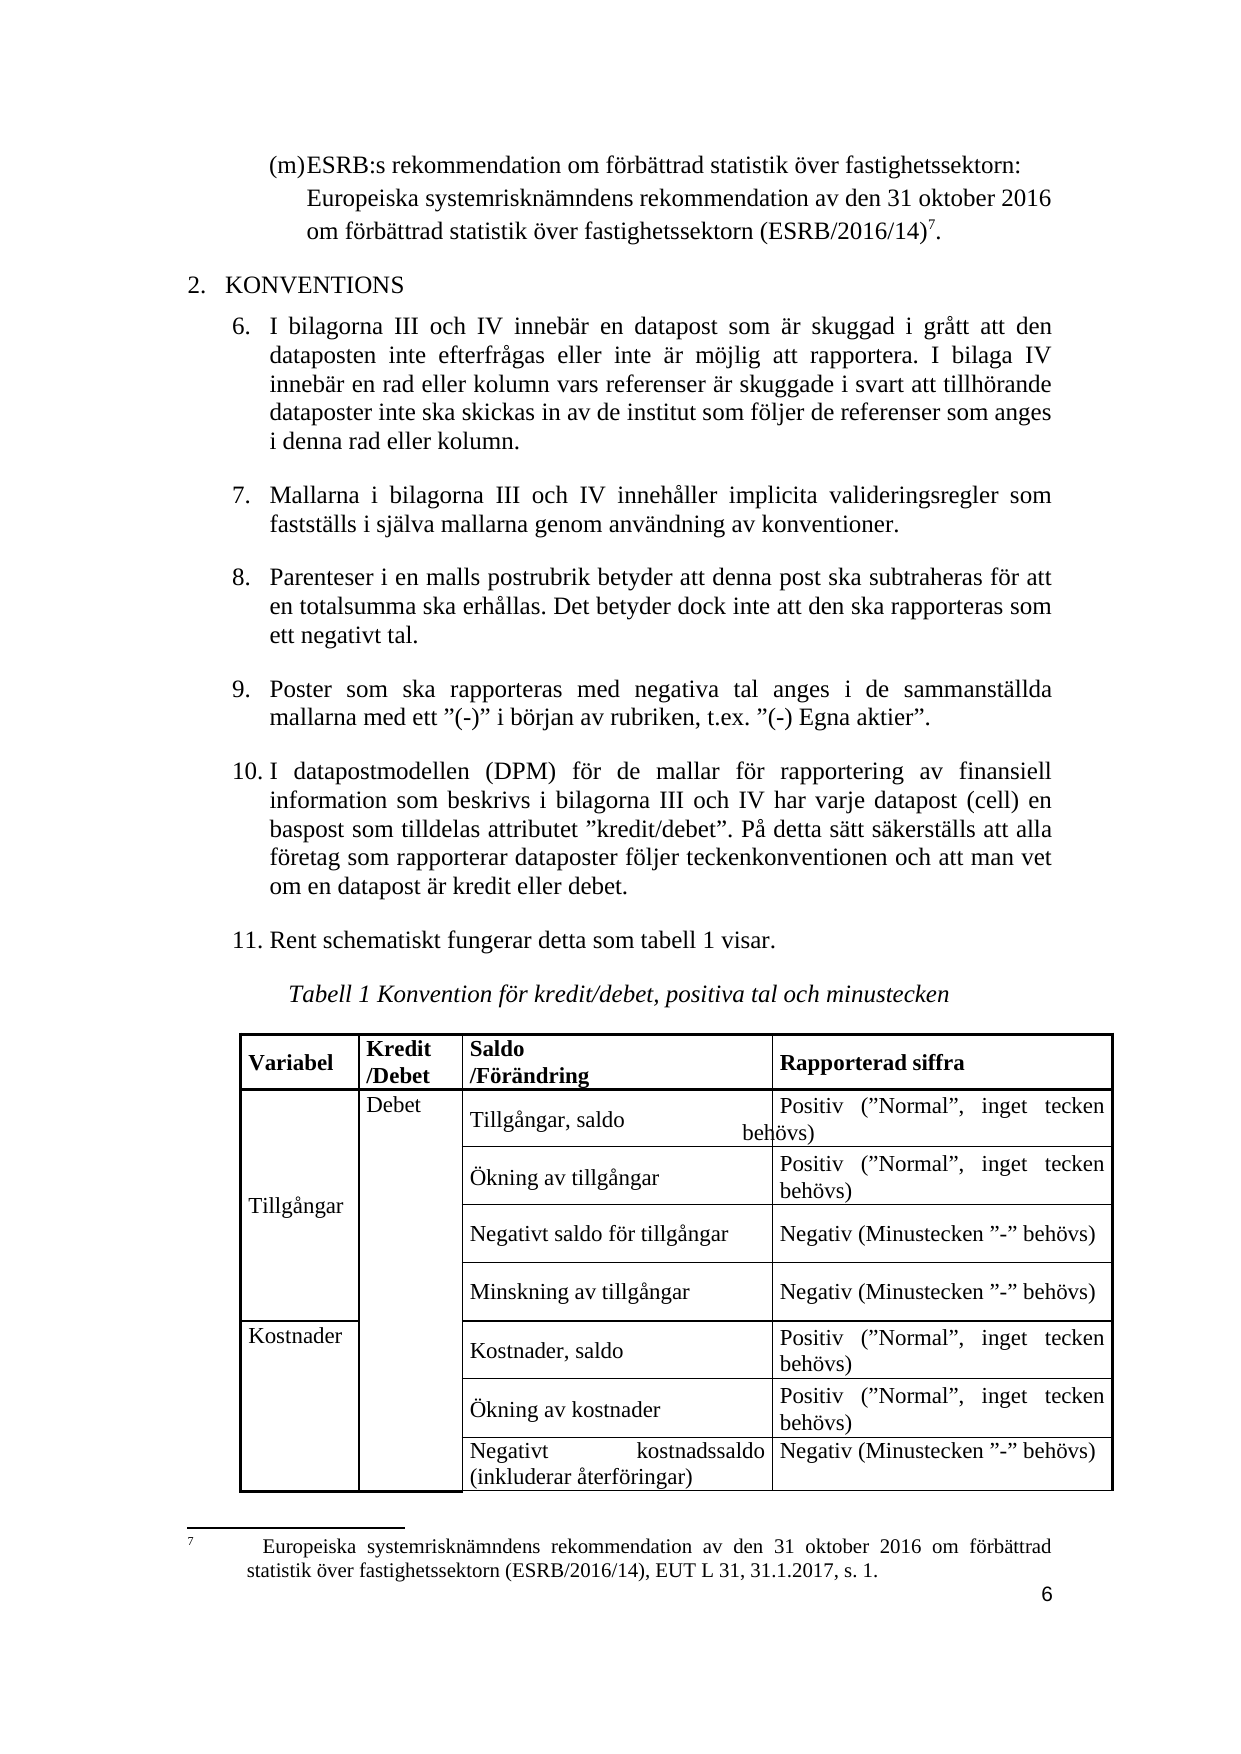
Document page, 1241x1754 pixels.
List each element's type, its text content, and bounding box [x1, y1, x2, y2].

text I datapostmodellen (DPM) för de mallar för rapportering av finansiell information som beskrivs i bilagorna III och IV har varje datapost (cell) en baspost som tilldelas attributet ”kredit/debet”. På detta sätt säkerställs att alla företag som rapporterar dataposter följer teckenkonventionen och att man vet om en datapost är kredit eller debet. [232, 756, 1053, 900]
table_header Rapporterad siffra [773, 1036, 1111, 1088]
table_cell Negativ (Minustecken ”-” behövs) [773, 1263, 1111, 1320]
text Tabell 1 Konvention för kredit/debet, positiva tal och minustecken [187, 979, 1053, 1007]
table_cell Positiv (”Normal”, inget tecken behövs) [773, 1322, 1111, 1378]
table_cell Kostnader, saldo [463, 1322, 772, 1378]
table_cell Negativ (Minustecken ”-” behövs) [773, 1205, 1111, 1262]
list ESRB:s rekommendation om förbättrad statistik över fastighetssektorn: Europeiska systemrisknämndens rekommendation av den 31 oktober 2016 om förbättrad statistik över fastighetssektorn (ESRB/2016/14). [269, 150, 1053, 245]
subtitle Konventions [187, 270, 1053, 299]
table_header Variabel [242, 1036, 358, 1088]
table_cell Kostnader [242, 1322, 358, 1489]
text I bilagorna III och IV innebär en datapost som är skuggad i grått att den dataposten inte efterfrågas eller inte är möjlig att rapportera. I bilaga IV innebär en rad eller kolumn vars referenser är skuggade i svart att tillhörande dataposter inte ska skickas in av de institut som följer de referenser som anges i denna rad eller kolumn. [232, 311, 1053, 455]
text Parenteser i en malls postrubrik betyder att denna post ska subtraheras för att en totalsumma ska erhållas. Det betyder dock inte att den ska rapporteras som ett negativt tal. [232, 562, 1053, 649]
text Mallarna i bilagorna III och IV innehåller implicita valideringsregler som fastställs i själva mallarna genom användning av konventioner. [232, 480, 1053, 537]
table_cell Negativ (Minustecken ”-” behövs) [773, 1438, 1111, 1489]
table_header Kredit /Debet [360, 1036, 462, 1088]
text Poster som ska rapporteras med negativa tal anges i de sammanställda mallarna med ett ”(-)” i början av rubriken, t.ex. ”(-) Egna aktier”. [232, 674, 1053, 731]
table_cell Positiv (”Normal”, inget tecken behövs) [773, 1147, 1111, 1204]
table_cell Tillgångar [242, 1091, 358, 1320]
table_header Saldo /Förändring [463, 1036, 772, 1088]
table_cell Positiv (”Normal”, inget tecken behövs) [773, 1091, 1111, 1146]
table_cell Negativt kostnadssaldo (inkluderar återföringar) [463, 1438, 772, 1489]
table_cell Debet [360, 1091, 462, 1489]
table_cell Ökning av tillgångar [463, 1147, 772, 1204]
table_cell Ökning av kostnader [463, 1379, 772, 1436]
table_cell Negativt saldo för tillgångar [463, 1205, 772, 1262]
table_cell Minskning av tillgångar [463, 1263, 772, 1320]
text Rent schematiskt fungerar detta som tabell 1 visar. [232, 925, 1053, 954]
table_cell Positiv (”Normal”, inget tecken behövs) [773, 1379, 1111, 1436]
table_cell Tillgångar, saldo [463, 1091, 772, 1146]
